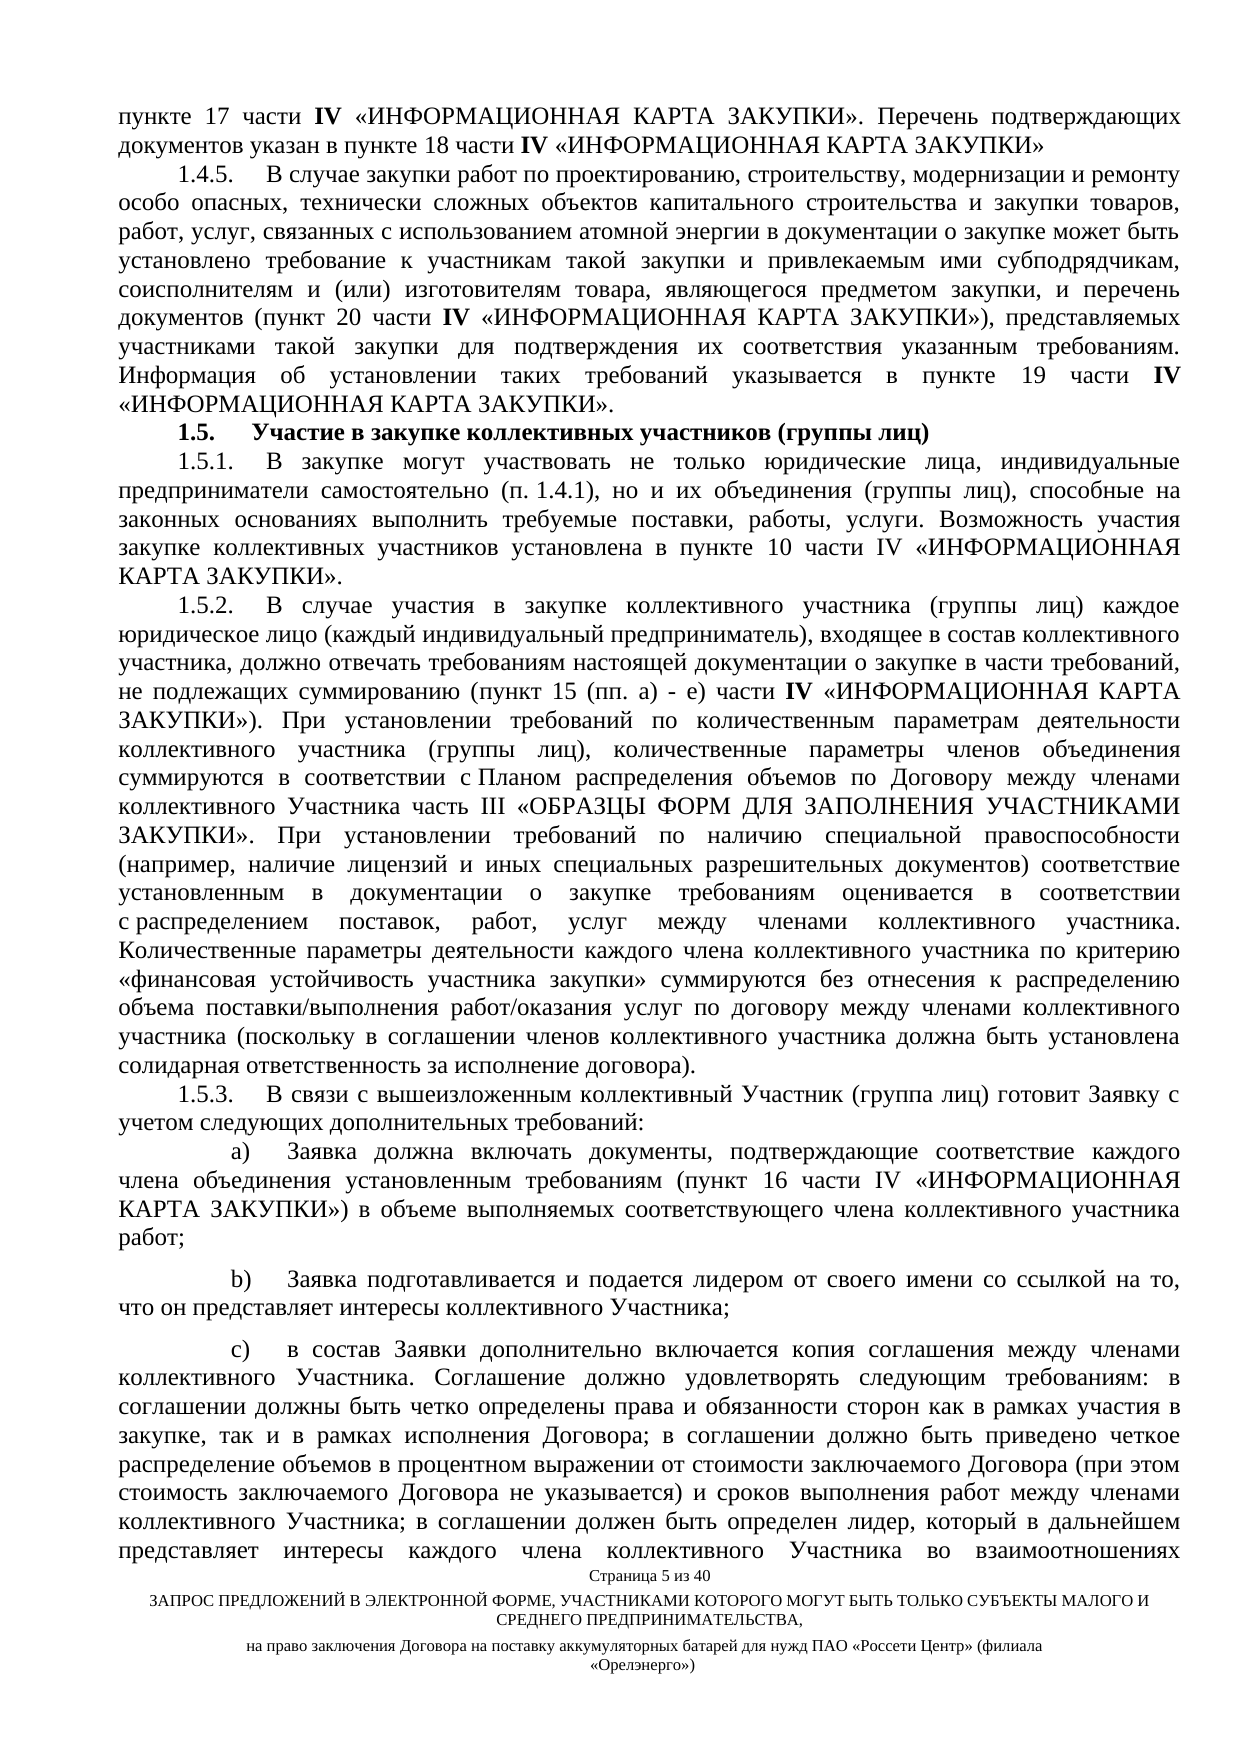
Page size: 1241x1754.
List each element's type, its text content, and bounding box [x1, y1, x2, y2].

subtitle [118, 101, 1181, 159]
subtitle В случае участия в закупке коллективного участника (группы лиц) каждое юридическое лицо (каждый индивидуальный предприниматель), входящее в состав коллективного участника, должно отвечать требованиям настоящей документации о закупке в части требований, не подлежащих суммированию (пункт 15 (пп. а) - е) части IV «ИНФОРМАЦИОННАЯ КАРТА ЗАКУПКИ»). При установлении требований по количественным параметрам деятельности коллективного участника (группы лиц), количественные параметры членов объединения суммируются в соответствии с Планом распределения объемов по Договору между членами коллективного Участника часть III «ОБРАЗЦЫ ФОРМ ДЛЯ ЗАПОЛНЕНИЯ УЧАСТНИКАМИ ЗАКУПКИ». При установлении требований по наличию специальной правоспособности (например, наличие лицензий и иных специальных разрешительных документов) соответствие установленным в документации о закупке требованиям оценивается в соответствии с распределением поставок, работ, услуг между членами коллективного участника. Количественные параметры деятельности каждого члена коллективного участника по критерию «финансовая устойчивость участника закупки» суммируются без отнесения к распределению объема поставки/выполнения работ/оказания услуг по договору между членами коллективного участника (поскольку в соглашении членов коллективного участника должна быть установлена солидарная ответственность за исполнение договора). [118, 590, 1181, 1079]
list Заявка подготавливается и подается лидером от своего имени со ссылкой на то, что он представляет интересы коллективного Участника; [118, 1264, 1181, 1321]
subtitle В связи с вышеизложенным коллективный Участник (группа лиц) готовит Заявку с учетом следующих дополнительных требований: [118, 1079, 1181, 1136]
subtitle Участие в закупке коллективных участников (группы лиц) [118, 417, 1181, 446]
subtitle В случае закупки работ по проектированию, строительству, модернизации и ремонту особо опасных, технически сложных объектов капитального строительства и закупки товаров, работ, услуг, связанных с использованием атомной энергии в документации о закупке может быть установлено требование к участникам такой закупки и привлекаемым ими субподрядчикам, соисполнителям и (или) изготовителям товара, являющегося предметом закупки, и перечень документов (пункт 20 части IV «ИНФОРМАЦИОННАЯ КАРТА ЗАКУПКИ»), представляемых участниками такой закупки для подтверждения их соответствия указанным требованиям. Информация об установлении таких требований указывается в пункте 19 части IV «ИНФОРМАЦИОННАЯ КАРТА ЗАКУПКИ». [118, 159, 1181, 417]
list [118, 1334, 1181, 1564]
list Заявка должна включать документы, подтверждающие соответствие каждого члена объединения установленным требованиям (пункт 16 части IV «ИНФОРМАЦИОННАЯ КАРТА ЗАКУПКИ») в объеме выполняемых соответствующего члена коллективного участника работ; [118, 1136, 1181, 1251]
subtitle В закупке могут участвовать не только юридические лица, индивидуальные предприниматели самостоятельно (п. 1.4.1), но и их объединения (группы лиц), способные на законных основаниях выполнить требуемые поставки, работы, услуги. Возможность участия закупке коллективных участников установлена в пункте 10 части IV «ИНФОРМАЦИОННАЯ КАРТА ЗАКУПКИ». [118, 446, 1181, 590]
